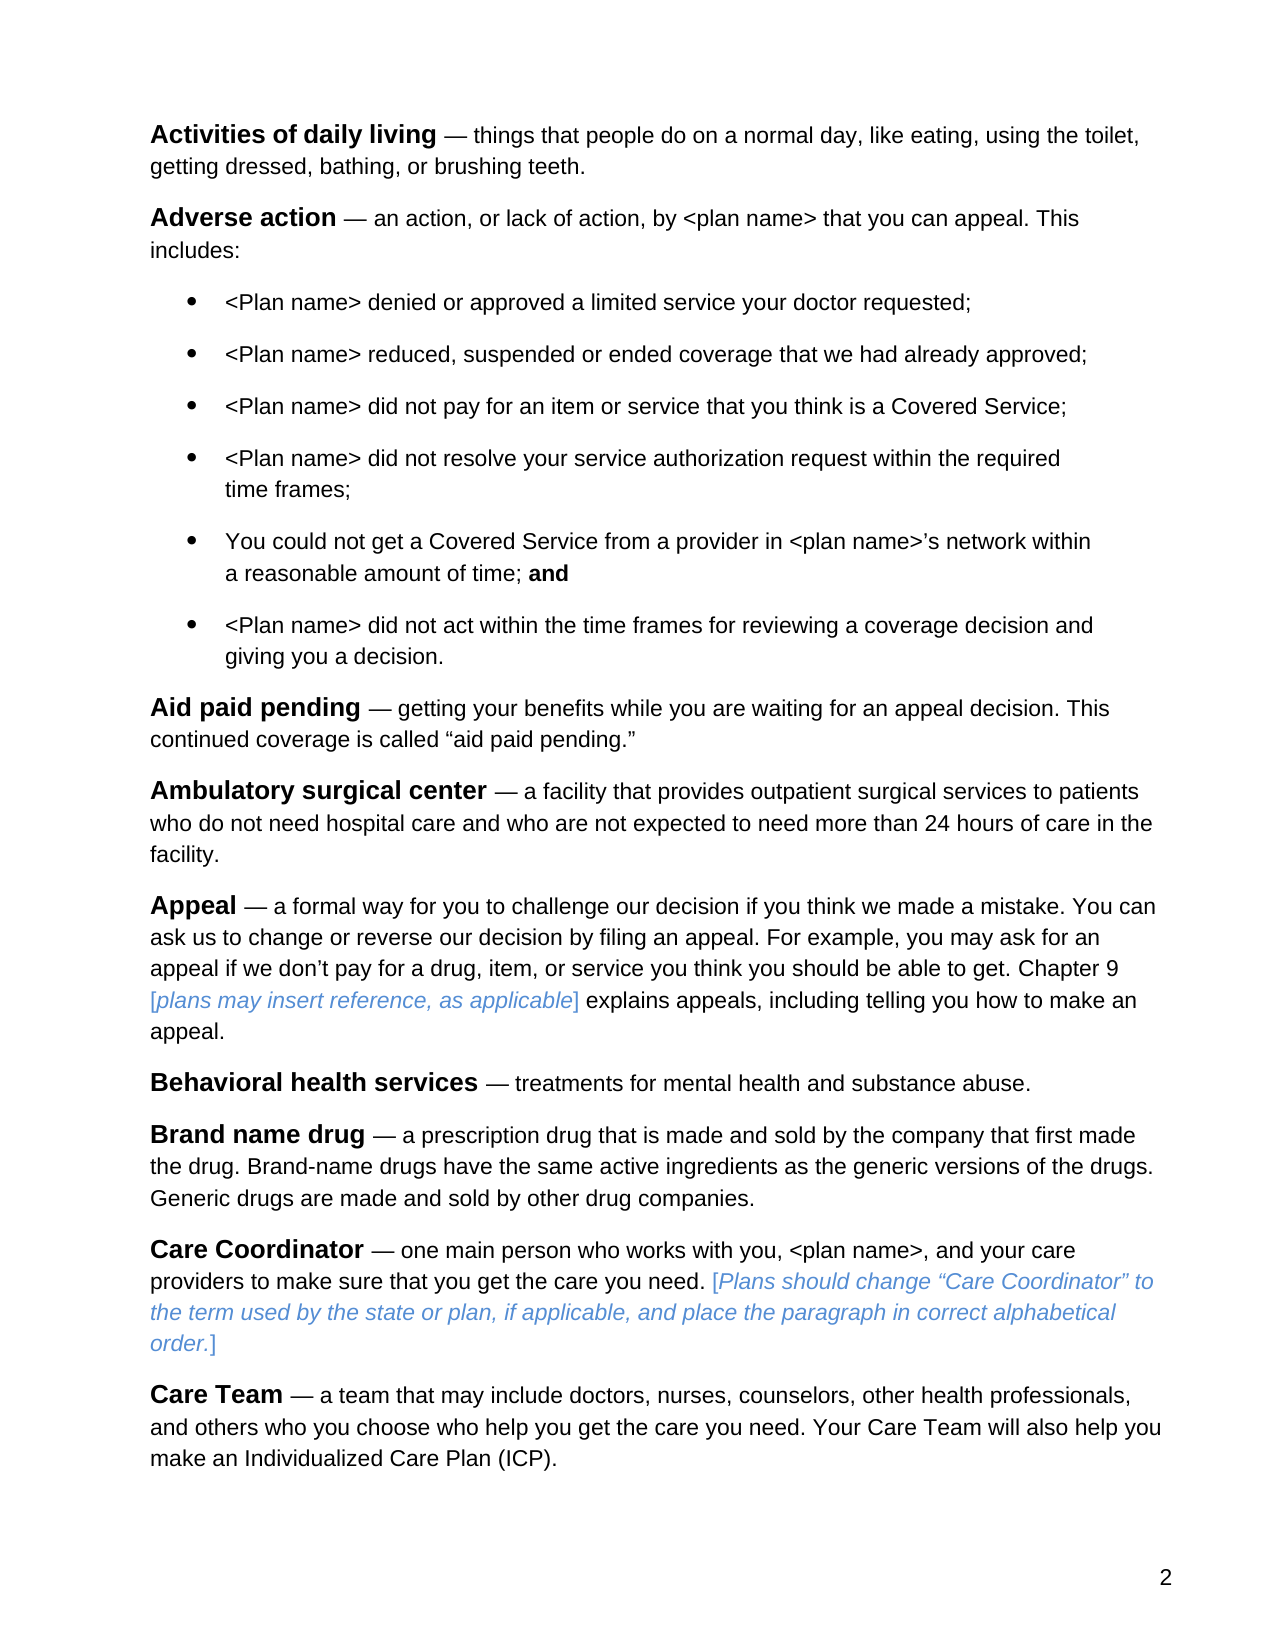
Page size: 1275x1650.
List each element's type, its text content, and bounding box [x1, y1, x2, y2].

list <Plan name> did not act within the time frames for reviewing a coverage decision and giving you a decision. [187, 608, 1096, 671]
subtitle Appeal — a formal way for you to challenge our decision if you think we made a mistake. You can ask us to change or reverse our decision by filing an appeal. For example, you may ask for an appeal if we don’t pay for a drug, item, or service you think you should be able to get. Chapter 9 [plans may insert reference, as applicable] explains appeals, including telling you how to make an appeal. [150, 889, 1171, 1046]
subtitle Adverse action — an action, or lack of action, by <plan name> that you can appeal. This includes: [150, 202, 1171, 264]
subtitle Brand name drug — a prescription drug that is made and sold by the company that first made the drug. Brand-name drugs have the same active ingredients as the generic versions of the drugs. Generic drugs are made and sold by other drug companies. [150, 1118, 1171, 1212]
subtitle Behavioral health services — treatments for mental health and substance abuse. [150, 1066, 1171, 1098]
list <Plan name> denied or approved a limited service your doctor requested; [187, 285, 1096, 316]
subtitle Aid paid pending — getting your benefits while you are waiting for an appeal decision. This continued coverage is called “aid paid pending.” [150, 691, 1171, 754]
subtitle Care Coordinator — one main person who works with you, <plan name>, and your care providers to make sure that you get the care you need. [Plans should change “Care Coordinator” to the term used by the state or plan, if applicable, and place the paragraph in correct alphabetical order.] [150, 1233, 1171, 1358]
subtitle Care Team — a team that may include doctors, nurses, counselors, other health professionals, and others who you choose who help you get the care you need. Your Care Team will also help you make an Individualized Care Plan (ICP). [150, 1379, 1171, 1473]
list <Plan name> reduced, suspended or ended coverage that we had already approved; [187, 337, 1096, 368]
list <Plan name> did not resolve your service authorization request within the required time frames; [187, 441, 1096, 504]
subtitle Ambulatory surgical center — a facility that provides outpatient surgical services to patients who do not need hospital care and who are not expected to need more than 24 hours of care in the facility. [150, 775, 1171, 868]
subtitle Activities of daily living — things that people do on a normal day, like eating, using the toilet, getting dressed, bathing, or brushing teeth. [150, 118, 1171, 181]
list You could not get a Covered Service from a provider in <plan name>’s network within a reasonable amount of time; and [187, 525, 1096, 587]
list <Plan name> did not pay for an item or service that you think is a Covered Service; [187, 389, 1096, 421]
